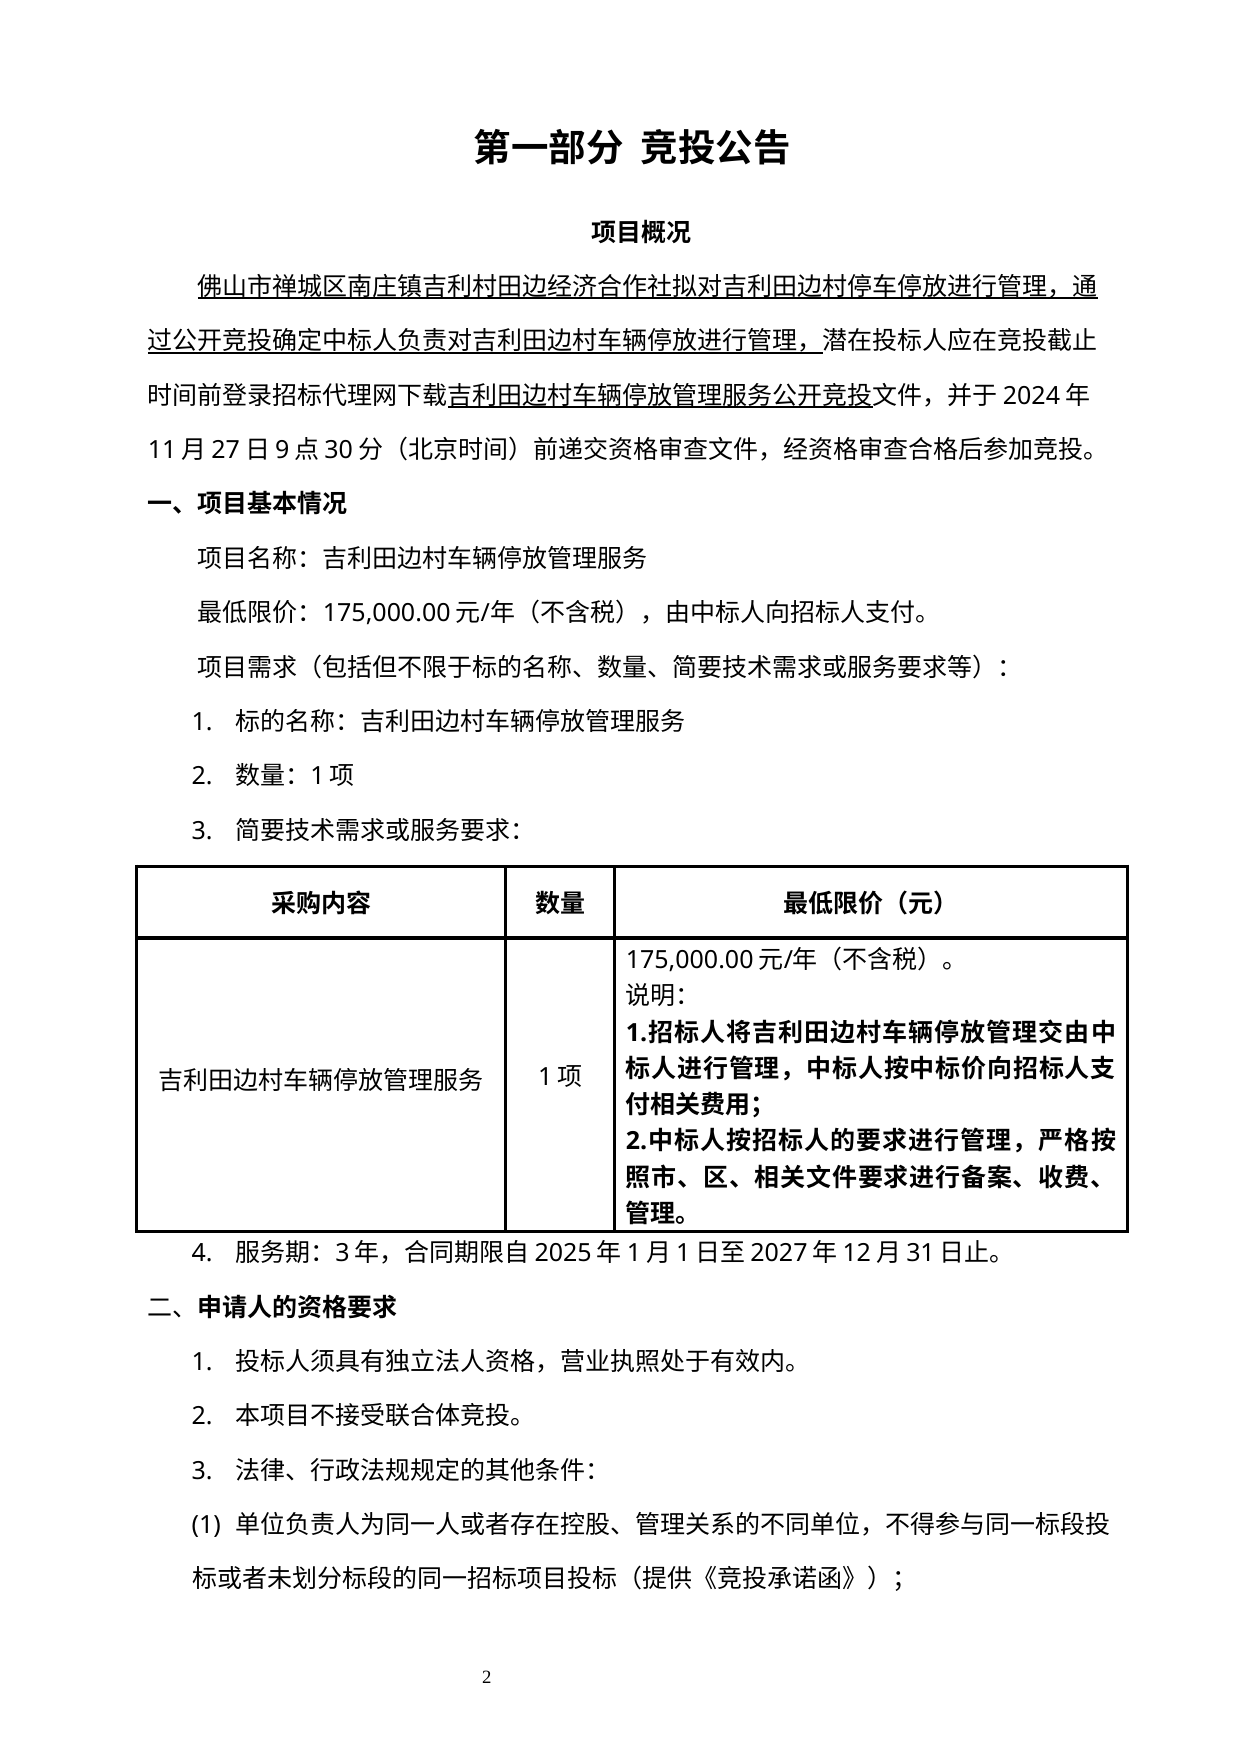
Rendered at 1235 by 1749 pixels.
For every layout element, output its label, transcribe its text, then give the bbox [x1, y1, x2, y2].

list 简要技术需求或服务要求： [191, 810, 1116, 846]
text 项目概况 [148, 212, 1116, 248]
text 最低限价：175,000.00元/年（不含税），由中标人向招标人支付。 [148, 593, 1116, 629]
table_header 数量 [507, 868, 613, 936]
list 投标人须具有独立法人资格，营业执照处于有效内。 [191, 1341, 1116, 1378]
list 本项目不接受联合体竞投。 [191, 1396, 1116, 1432]
table_cell 吉利田边村车辆停放管理服务 [138, 940, 504, 1229]
list 单位负责人为同一人或者存在控股、管理关系的不同单位，不得参与同一标段投标或者未划分标段的同一招标项目投标（提供《竞投承诺函》）； [191, 1504, 1116, 1595]
list 法律、行政法规规定的其他条件： [191, 1450, 1116, 1486]
list 申请人的资格要求 [148, 1287, 1116, 1323]
text 项目名称：吉利田边村车辆停放管理服务 [148, 538, 1116, 574]
list 数量：1项 [191, 756, 1116, 792]
text 第一部分 竞投公告 [148, 118, 1116, 172]
text 项目需求（包括但不限于标的名称、数量、简要技术需求或服务要求等）： [148, 647, 1116, 683]
list 服务期：3年，合同期限自2025年1月1日至2027年12月31日止。 [191, 1233, 1116, 1269]
table_cell 175,000.00元/年（不含税）。 说明： 1.招标人将吉利田边村车辆停放管理交由中标人进行管理，中标人按中标价向招标人支付相关费用； 2.中标人按招标人的要求进行管理，严格按照市、区、相关文件要求进行备案、收费、管理。 [616, 940, 1126, 1229]
table_cell 1项 [507, 940, 613, 1229]
list 项目基本情况 [148, 484, 1116, 520]
list 标的名称：吉利田边村车辆停放管理服务 [191, 701, 1116, 738]
table_header 采购内容 [138, 868, 504, 936]
table_header 最低限价（元） [616, 868, 1126, 936]
text 佛山市禅城区南庄镇吉利村田边经济合作社拟对吉利田边村停车停放进行管理，通过公开竞投确定中标人负责对吉利田边村车辆停放进行管理，潜在投标人应在竞投截止时间前登录招标代理网下载吉利田边村车辆停放管理服务公开竞投文件，并于2024年11月27日9点30分（北京时间）前递交资格审查文件，经资格审查合格后参加竞投。 [148, 266, 1116, 466]
